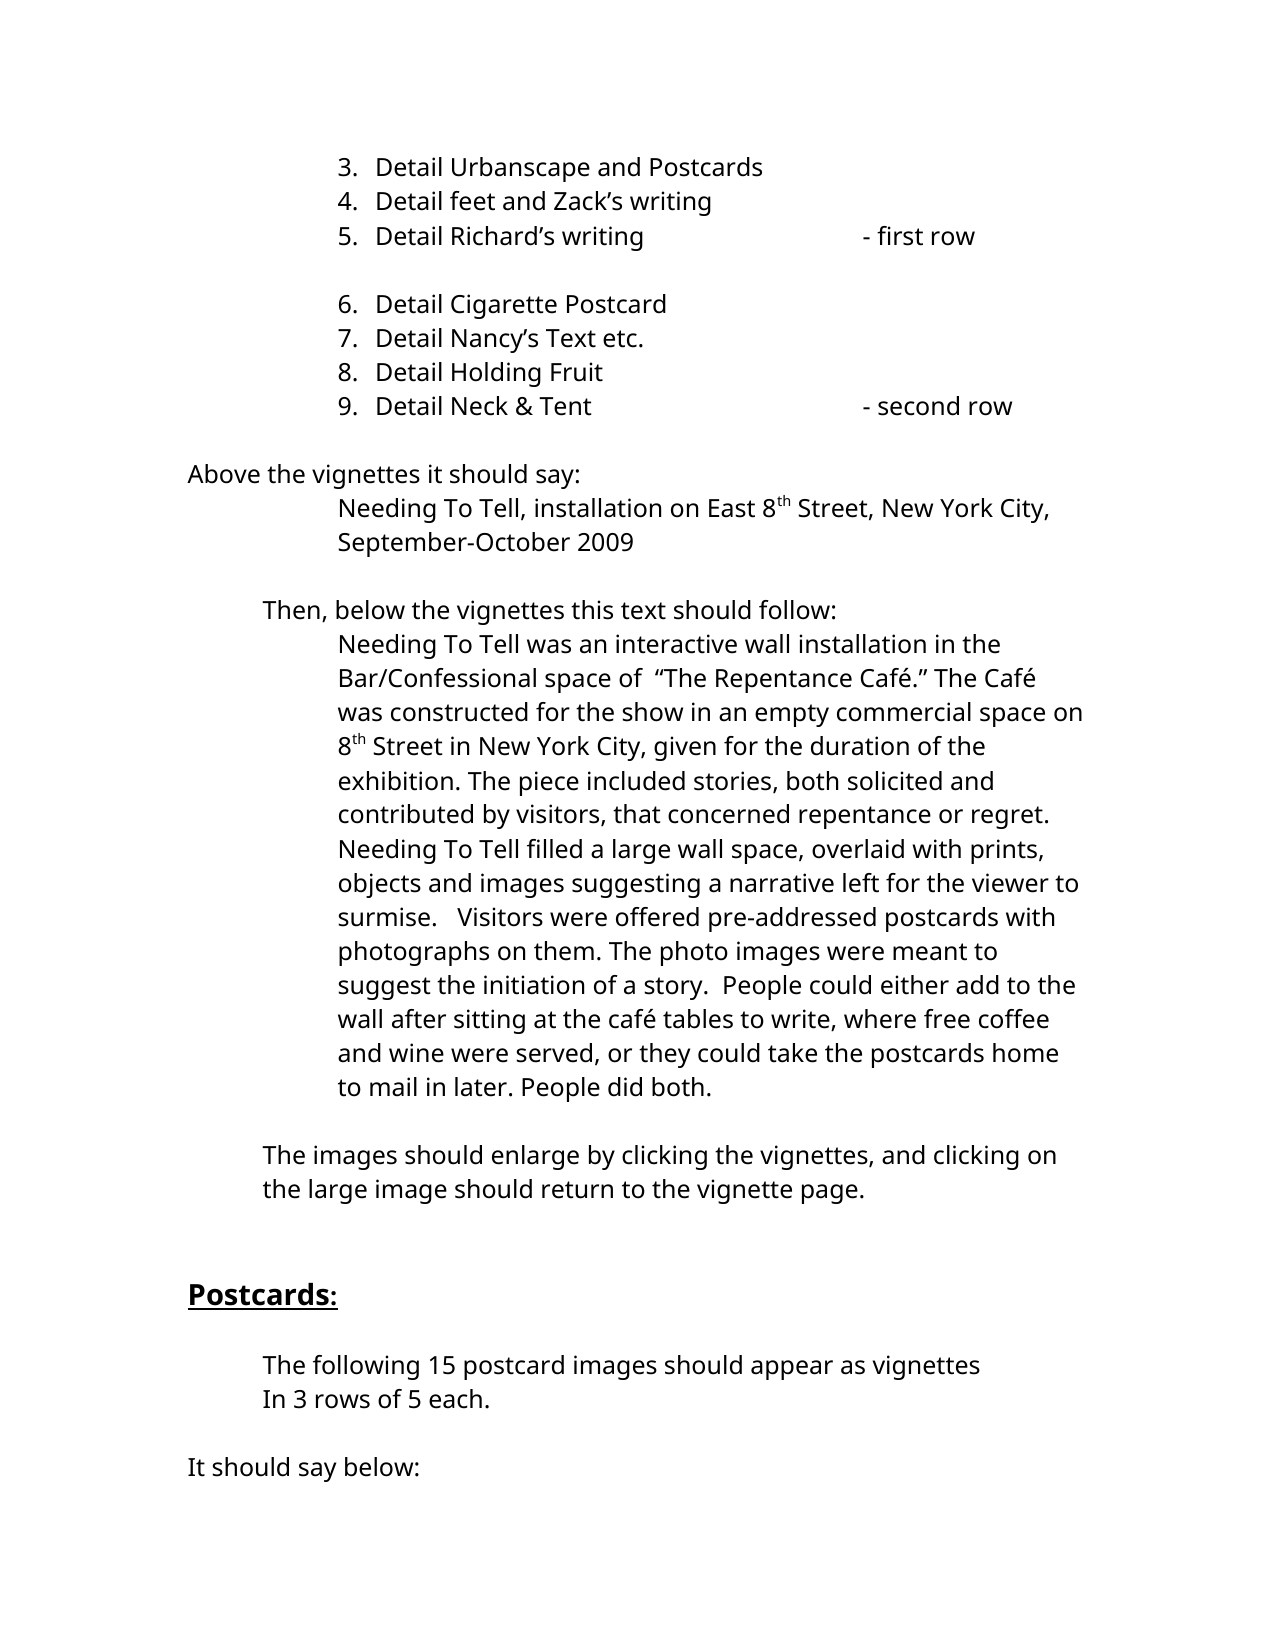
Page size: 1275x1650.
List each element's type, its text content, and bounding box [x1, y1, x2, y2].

list Detail Nancy’s Text etc. [337, 320, 1087, 354]
list Detail feet and Zack’s writing [337, 184, 1087, 218]
list Detail Holding Fruit [337, 354, 1087, 388]
text The images should enlarge by clicking the vignettes, and clicking on the large image should return to the vignette page. [262, 1138, 1087, 1206]
text The following 15 postcard images should appear as vignettes [187, 1348, 1087, 1382]
list Detail Richard’s writing - first row [337, 218, 1087, 252]
text In 3 rows of 5 each. [187, 1382, 1087, 1416]
text Postcards: [187, 1274, 1087, 1314]
text Needing To Tell, installation on East 8th Street, New York City, September-October 2009 [337, 491, 1087, 559]
text Needing To Tell was an interactive wall installation in the Bar/Confessional space of “The Repentance Café.” The Café was constructed for the show in an empty commercial space on 8th Street in New York City, given for the duration of the exhibition. The piece included stories, both solicited and contributed by visitors, that concerned repentance or regret. Needing To Tell filled a large wall space, overlaid with prints, objects and images suggesting a narrative left for the viewer to surmise. Visitors were offered pre-addressed postcards with photographs on them. The photo images were meant to suggest the initiation of a story. People could either add to the wall after sitting at the café tables to write, where free coffee and wine were served, or they could take the postcards home to mail in later. People did both. [337, 627, 1087, 1104]
list Detail Urbanscape and Postcards [337, 150, 1087, 184]
text Then, below the vignettes this text should follow: [262, 593, 1087, 627]
list Detail Cigarette Postcard [337, 286, 1087, 320]
text Above the vignettes it should say: [187, 457, 1087, 491]
list Detail Neck & Tent - second row [337, 388, 1087, 422]
text It should say below: [187, 1450, 1087, 1484]
